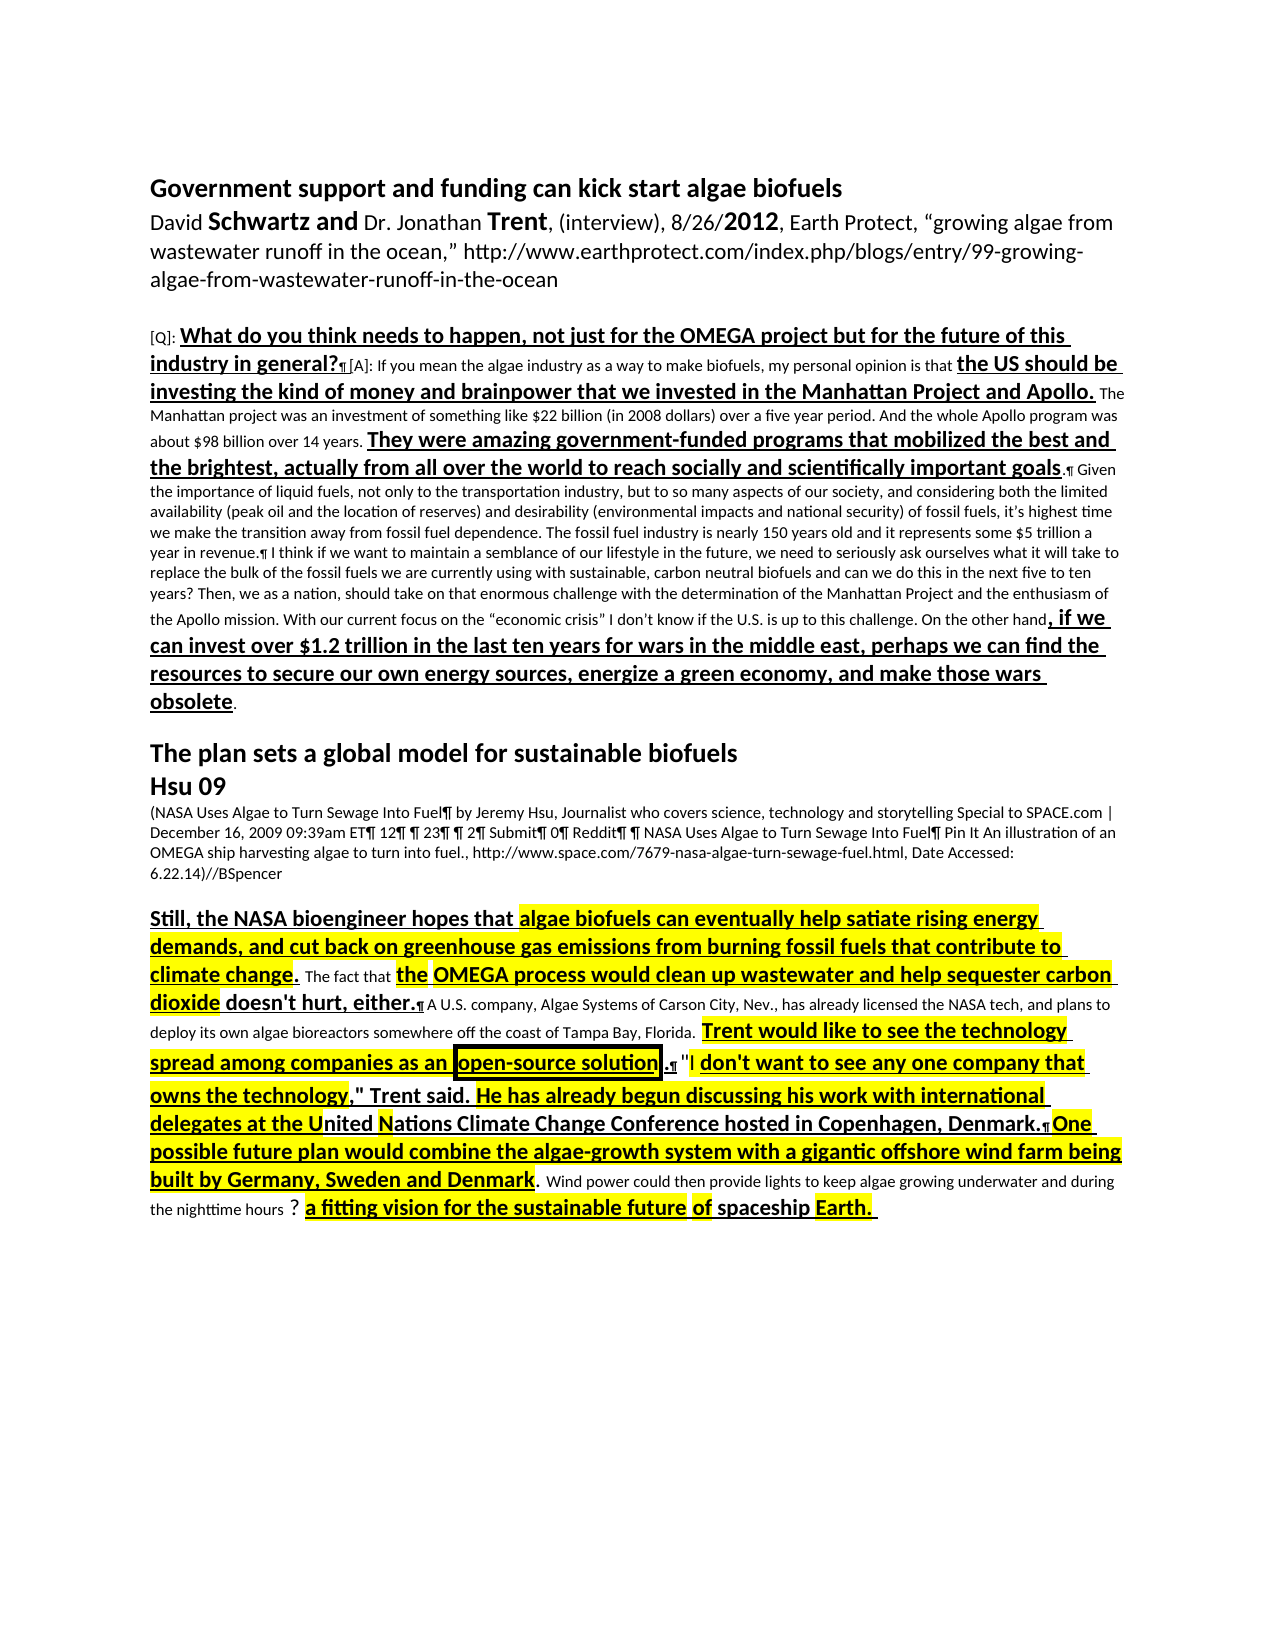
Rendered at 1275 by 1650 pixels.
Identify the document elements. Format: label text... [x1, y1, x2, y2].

subtitle The plan sets a global model for sustainable biofuels [150, 736, 1125, 769]
text Still, the NASA bioengineer hopes that algae biofuels can eventually help satiate rising energy demands, and cut back on greenhouse gas emissions from burning fossil fuels that contribute to climate change. The fact that the OMEGA process would clean up wastewater and help sequester carbon dioxide doesn't hurt, either.¶ A U.S. company, Algae Systems of Carson City, Nev., has already licensed the NASA tech, and plans to deploy its own algae bioreactors somewhere off the coast of Tampa Bay, Florida. Trent would like to see the technology spread among companies as an open-source solution.¶ "I don't want to see any one company that owns the technology," Trent said. He has already begun discussing his work with international delegates at the United Nations Climate Change Conference hosted in Copenhagen, Denmark.¶ One possible future plan would combine the algae-growth system with a gigantic offshore wind farm being built by Germany, Sweden and Denmark. Wind power could then provide lights to keep algae growing underwater and during the nighttime hours ? a fitting vision for the sustainable future of spaceship Earth. [150, 904, 1125, 1221]
text [Q]: What do you think needs to happen, not just for the OMEGA project but for the future of this industry in general?¶ [A]: If you mean the algae industry as a way to make biofuels, my personal opinion is that the US should be investing the kind of money and brainpower that we invested in the Manhattan Project and Apollo. The Manhattan project was an investment of something like $22 billion (in 2008 dollars) over a five year period. And the whole Apollo program was about $98 billion over 14 years. They were amazing government-funded programs that mobilized the best and the brightest, actually from all over the world to reach socially and scientifically important goals.¶ Given the importance of liquid fuels, not only to the transportation industry, but to so many aspects of our society, and considering both the limited availability (peak oil and the location of reserves) and desirability (environmental impacts and national security) of fossil fuels, it’s highest time we make the transition away from fossil fuel dependence. The fossil fuel industry is nearly 150 years old and it represents some $5 trillion a year in revenue.¶ I think if we want to maintain a semblance of our lifestyle in the future, we need to seriously ask ourselves what it will take to replace the bulk of the fossil fuels we are currently using with sustainable, carbon neutral biofuels and can we do this in the next five to ten years? Then, we as a nation, should take on that enormous challenge with the determination of the Manhattan Project and the enthusiasm of the Apollo mission. With our current focus on the “economic crisis” I don’t know if the U.S. is up to this challenge. On the other hand, if we can invest over $1.2 trillion in the last ten years for wars in the middle east, perhaps we can find the resources to secure our own energy sources, energize a green economy, and make those wars obsolete. [150, 321, 1125, 715]
text (NASA Uses Algae to Turn Sewage Into Fuel¶ by Jeremy Hsu, Journalist who covers science, technology and storytelling Special to SPACE.com | December 16, 2009 09:39am ET¶ 12¶ ¶ 23¶ ¶ 2¶ Submit¶ 0¶ Reddit¶ ¶ NASA Uses Algae to Turn Sewage Into Fuel¶ Pin It An illustration of an OMEGA ship harvesting algae to turn into fuel., http://www.space.com/7679-nasa-algae-turn-sewage-fuel.html, Date Accessed: 6.22.14)//BSpencer [150, 802, 1125, 883]
text David Schwartz and Dr. Jonathan Trent, (interview), 8/26/2012, Earth Protect, “growing algae from wastewater runoff in the ocean,” http://www.earthprotect.com/index.php/blogs/entry/99-growing-algae-from-wastewater-runoff-in-the-ocean [150, 204, 1125, 293]
text Hsu 09 [150, 769, 1125, 802]
subtitle Government support and funding can kick start algae biofuels [150, 171, 1125, 204]
